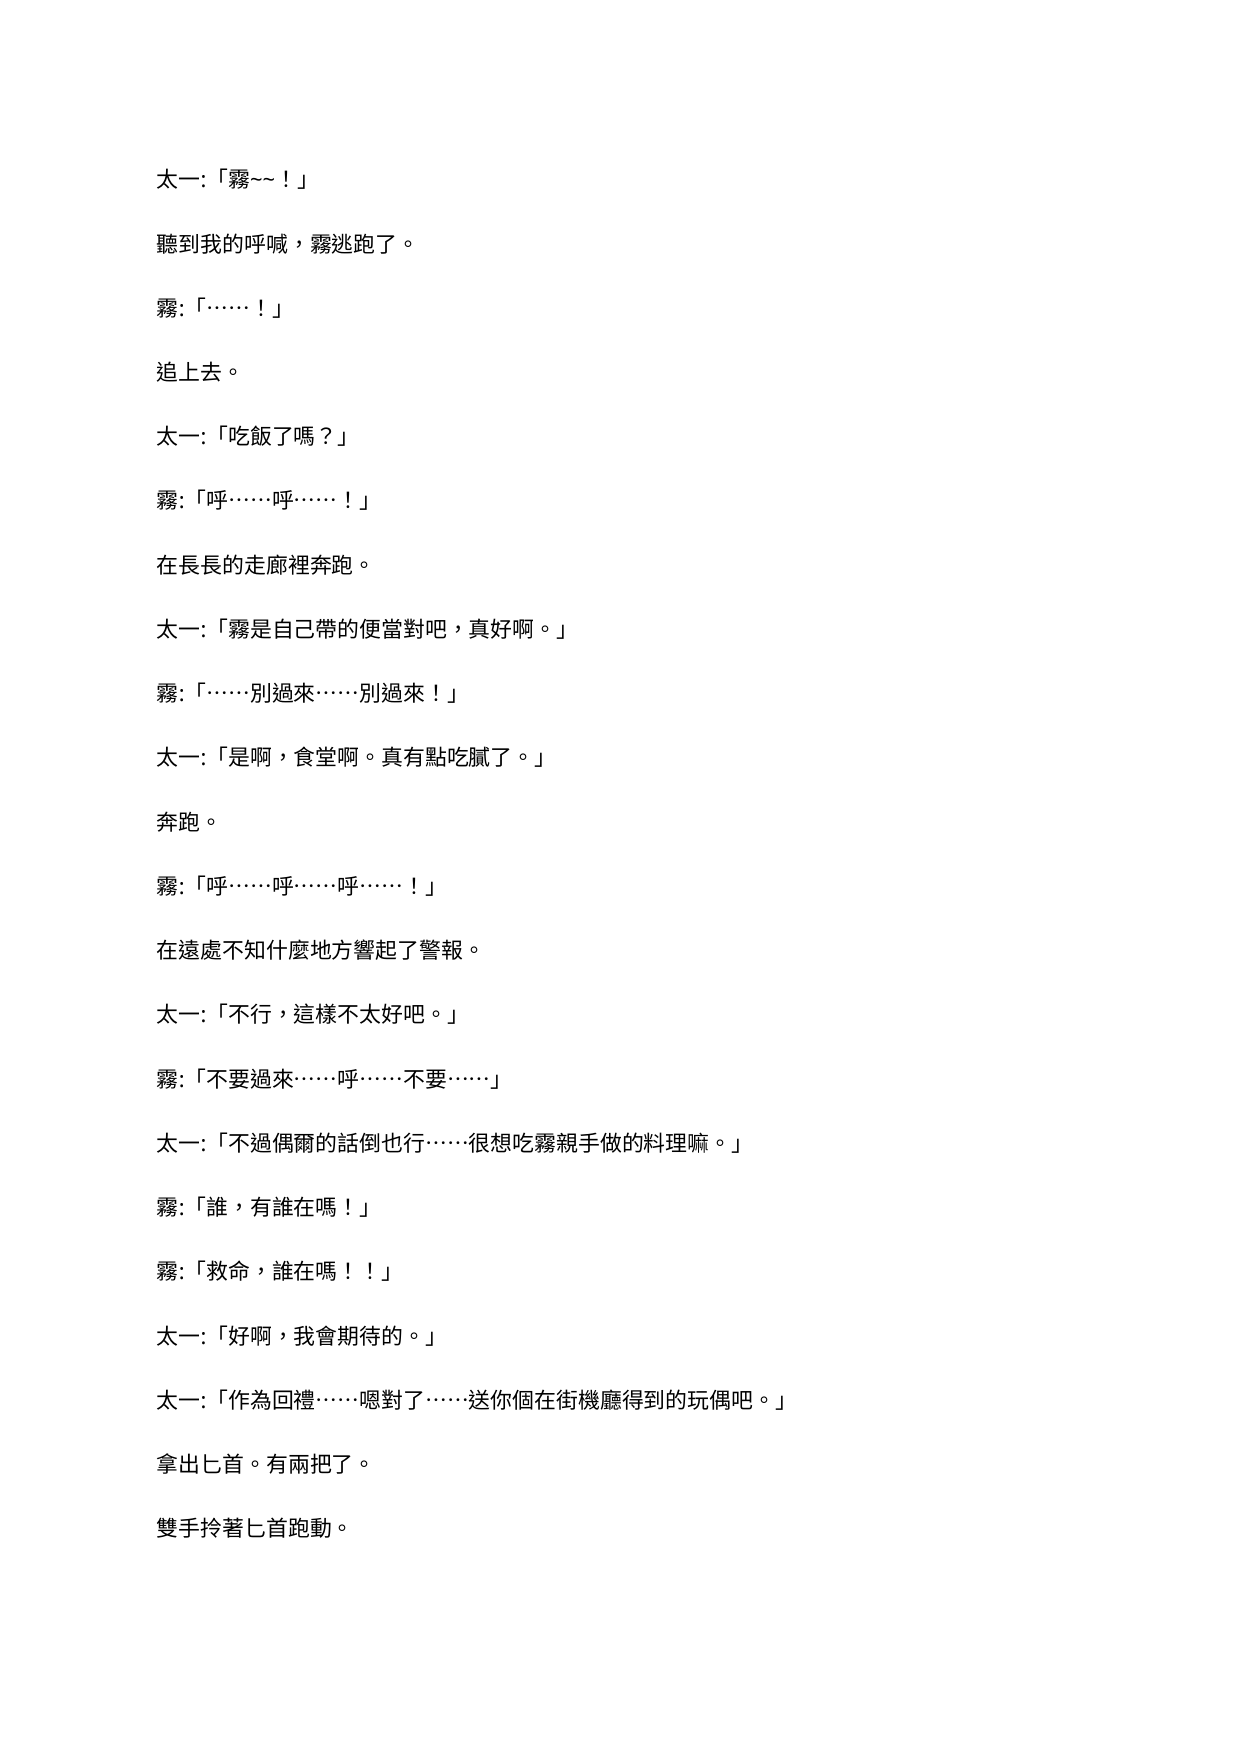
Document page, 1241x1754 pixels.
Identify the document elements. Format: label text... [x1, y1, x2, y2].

text 太一:「作為回禮……嗯對了……送你個在街機廳得到的玩偶吧。」 [112, 1383, 1128, 1415]
text 拿出匕首。有兩把了。 [112, 1447, 1128, 1479]
text 霧:「……！」 [112, 290, 1128, 323]
text 太一:「是啊，食堂啊。真有點吃膩了。」 [112, 740, 1128, 773]
text 太一:「好啊，我會期待的。」 [112, 1318, 1128, 1351]
text 追上去。 [112, 355, 1128, 387]
text 太一:「吃飯了嗎？」 [112, 419, 1128, 451]
text 太一:「不行，這樣不太好吧。」 [112, 997, 1128, 1029]
text 霧:「……別過來……別過來！」 [112, 676, 1128, 708]
text 霧:「呼……呼……呼……！」 [112, 868, 1128, 901]
text 太一:「霧是自己帶的便當對吧，真好啊。」 [112, 612, 1128, 644]
text 霧:「誰，有誰在嗎！」 [112, 1190, 1128, 1222]
text 太一:「不過偶爾的話倒也行……很想吃霧親手做的料理嘛。」 [112, 1126, 1128, 1158]
text 奔跑。 [112, 804, 1128, 837]
text 霧:「呼……呼……！」 [112, 483, 1128, 516]
text 在遠處不知什麼地方響起了警報。 [112, 933, 1128, 965]
text 霧:「不要過來……呼……不要……」 [112, 1061, 1128, 1094]
text 聽到我的呼喊，霧逃跑了。 [112, 226, 1128, 259]
text 雙手拎著匕首跑動。 [112, 1511, 1128, 1543]
text 霧:「救命，誰在嗎！！」 [112, 1254, 1128, 1287]
text 在長長的走廊裡奔跑。 [112, 547, 1128, 580]
text 太一:「霧~~！」 [112, 162, 1128, 194]
